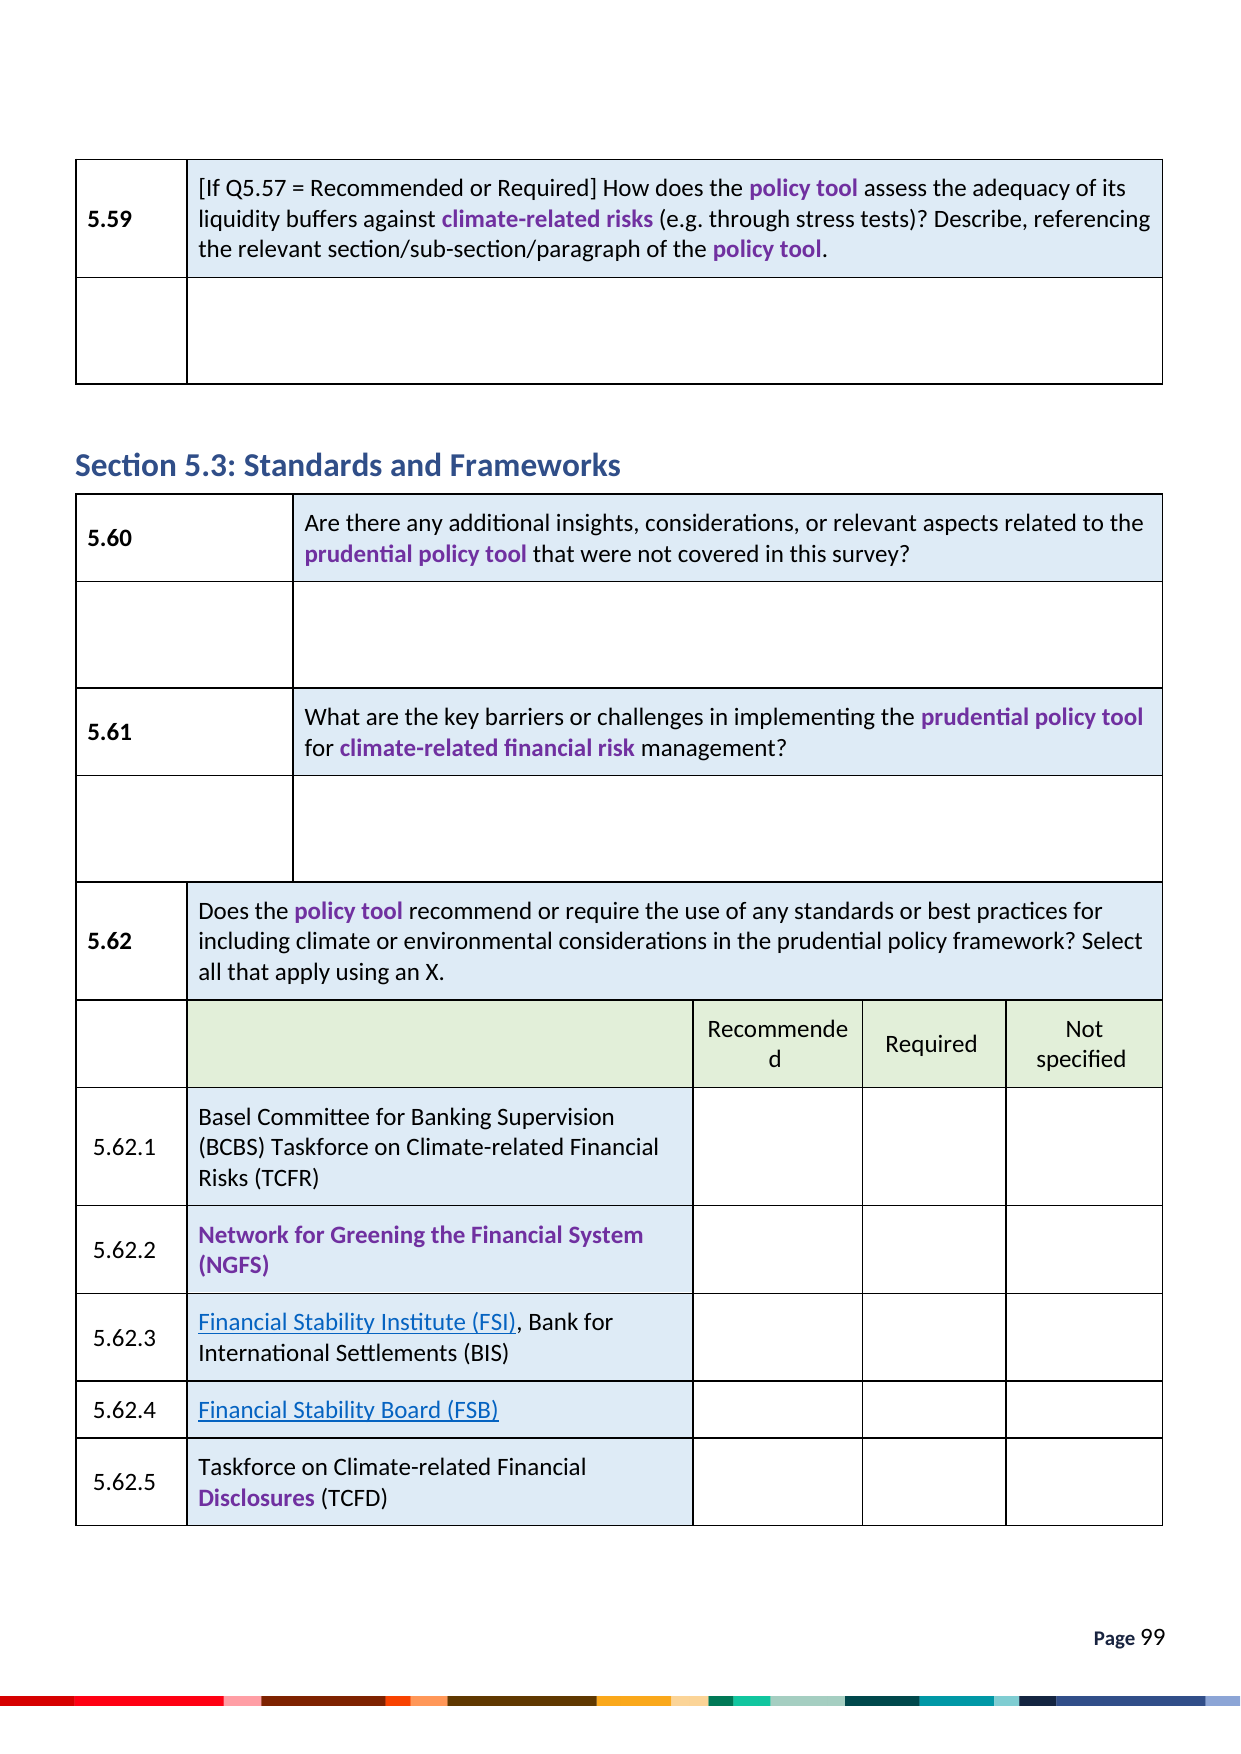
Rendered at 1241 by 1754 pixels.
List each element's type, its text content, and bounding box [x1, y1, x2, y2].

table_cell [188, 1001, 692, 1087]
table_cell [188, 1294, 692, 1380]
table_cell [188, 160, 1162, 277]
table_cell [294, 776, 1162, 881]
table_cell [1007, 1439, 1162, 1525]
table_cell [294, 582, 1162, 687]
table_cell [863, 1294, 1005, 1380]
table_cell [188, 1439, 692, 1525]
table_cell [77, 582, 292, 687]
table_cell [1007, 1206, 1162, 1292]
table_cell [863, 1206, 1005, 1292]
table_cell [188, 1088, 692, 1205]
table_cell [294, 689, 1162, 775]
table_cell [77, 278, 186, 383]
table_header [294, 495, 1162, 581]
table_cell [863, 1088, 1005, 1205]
subtitle Section 5.3: Standards and Frameworks [75, 444, 1165, 485]
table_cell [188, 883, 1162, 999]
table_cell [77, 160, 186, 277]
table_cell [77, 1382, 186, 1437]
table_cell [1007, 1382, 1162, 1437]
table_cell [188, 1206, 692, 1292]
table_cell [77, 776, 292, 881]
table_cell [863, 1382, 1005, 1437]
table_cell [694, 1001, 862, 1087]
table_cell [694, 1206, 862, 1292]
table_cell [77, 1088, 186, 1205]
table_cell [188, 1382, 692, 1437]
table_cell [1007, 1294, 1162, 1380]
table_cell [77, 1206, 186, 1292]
picture [0, 1696, 1241, 1706]
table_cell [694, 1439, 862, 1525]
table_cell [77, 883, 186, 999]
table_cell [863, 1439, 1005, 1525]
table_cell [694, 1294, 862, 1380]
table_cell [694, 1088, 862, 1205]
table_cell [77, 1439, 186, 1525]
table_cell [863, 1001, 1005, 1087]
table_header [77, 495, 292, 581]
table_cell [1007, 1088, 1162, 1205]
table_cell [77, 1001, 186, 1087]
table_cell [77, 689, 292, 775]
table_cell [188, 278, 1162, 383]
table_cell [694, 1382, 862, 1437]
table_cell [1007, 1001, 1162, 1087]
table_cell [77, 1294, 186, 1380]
